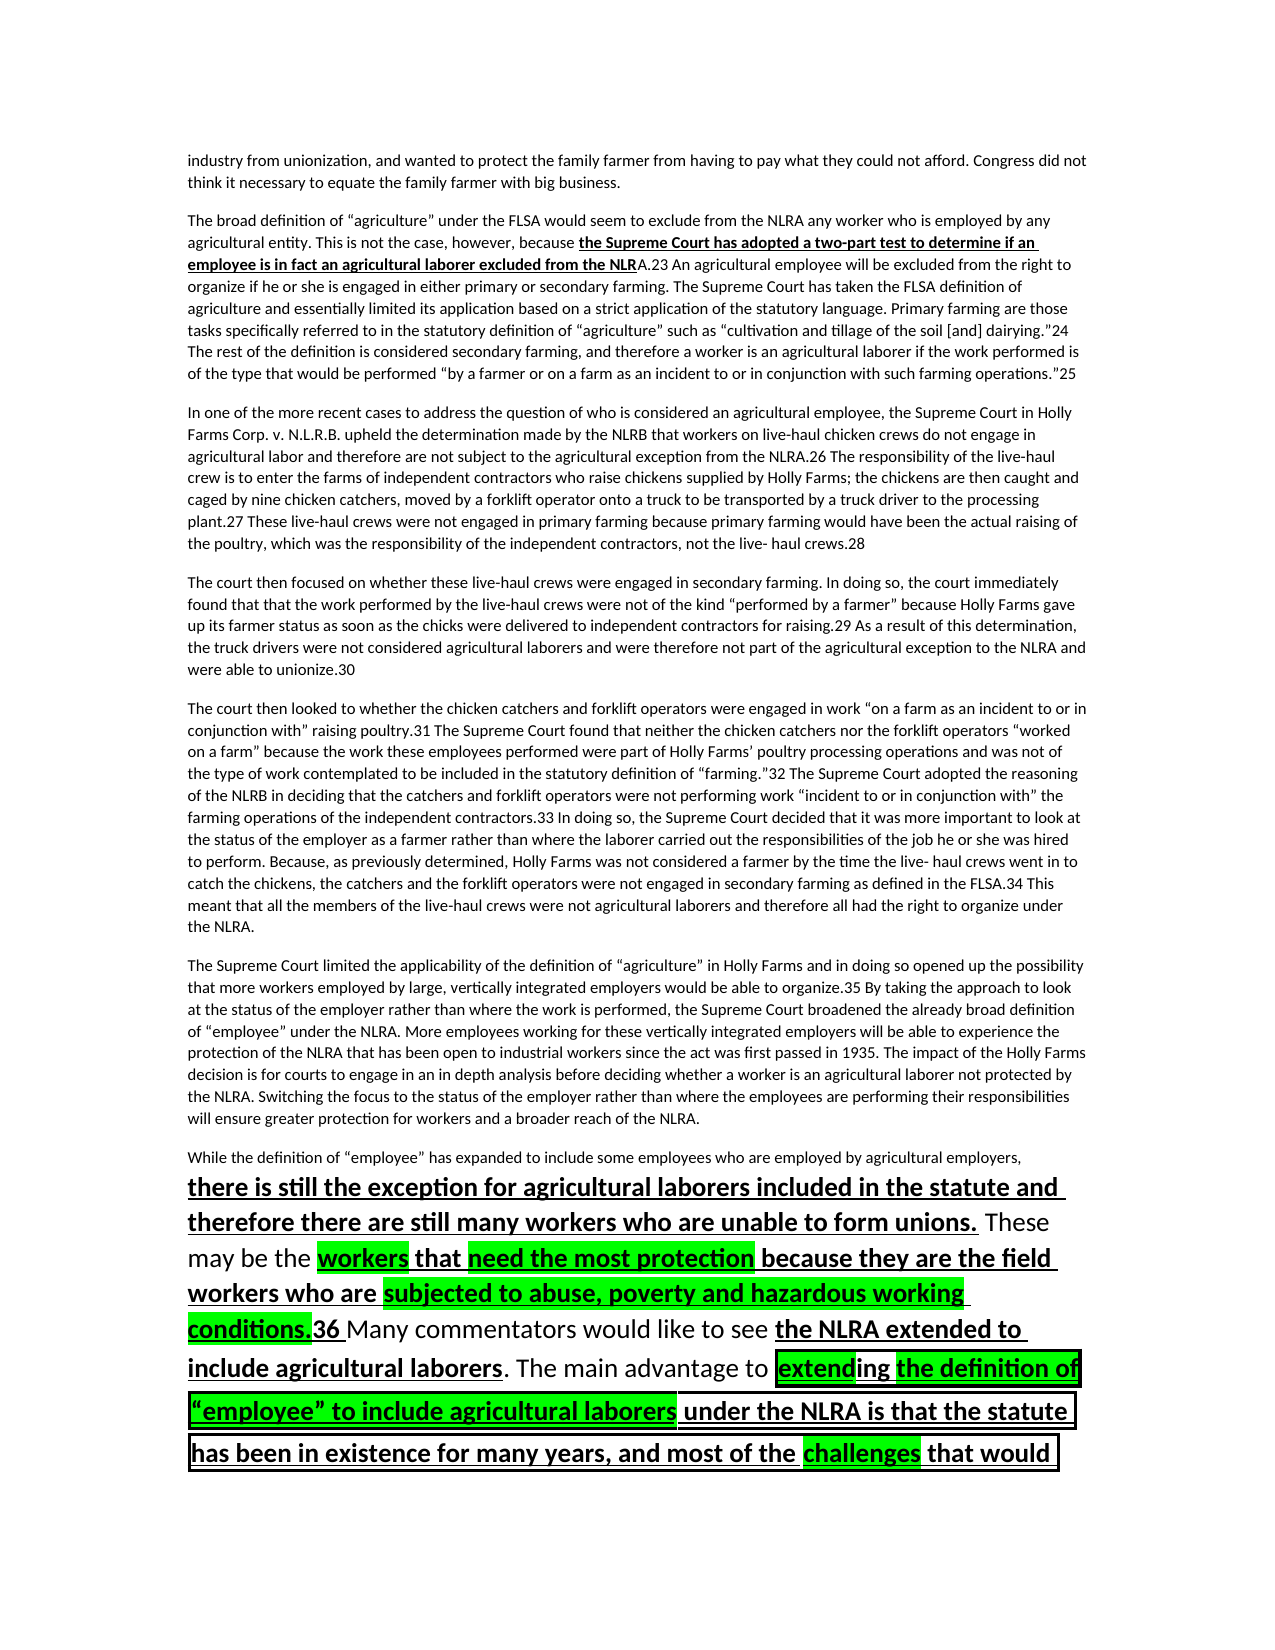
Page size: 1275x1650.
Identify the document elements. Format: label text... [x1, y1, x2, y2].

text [187, 1147, 1087, 1472]
text The court then focused on whether these live-haul crews were engaged in secondary farming. In doing so, the court immediately found that that the work performed by the live-haul crews were not of the kind “performed by a farmer” because Holly Farms gave up its farmer status as soon as the chicks were delivered to independent contractors for raising.29 As a result of this determination, the truck drivers were not considered agricultural laborers and were therefore not part of the agricultural exception to the NLRA and were able to unionize.30 [187, 572, 1087, 680]
text The broad definition of “agriculture” under the FLSA would seem to exclude from the NLRA any worker who is employed by any agricultural entity. This is not the case, however, because the Supreme Court has adopted a two-part test to determine if an employee is in fact an agricultural laborer excluded from the NLRA.23 An agricultural employee will be excluded from the right to organize if he or she is engaged in either primary or secondary farming. The Supreme Court has taken the FLSA definition of agriculture and essentially limited its application based on a strict application of the statutory language. Primary farming are those tasks specifically referred to in the statutory definition of “agriculture” such as “cultivation and tillage of the soil [and] dairying.”24 The rest of the definition is considered secondary farming, and therefore a worker is an agricultural laborer if the work performed is of the type that would be performed “by a farmer or on a farm as an incident to or in conjunction with such farming operations.”25 [187, 210, 1087, 384]
text The court then looked to whether the chicken catchers and forklift operators were engaged in work “on a farm as an incident to or in conjunction with” raising poultry.31 The Supreme Court found that neither the chicken catchers nor the forklift operators “worked on a farm” because the work these employees performed were part of Holly Farms’ poultry processing operations and was not of the type of work contemplated to be included in the statutory definition of “farming.”32 The Supreme Court adopted the reasoning of the NLRB in deciding that the catchers and forklift operators were not performing work “incident to or in conjunction with” the farming operations of the independent contractors.33 In doing so, the Supreme Court decided that it was more important to look at the status of the employer as a farmer rather than where the laborer carried out the responsibilities of the job he or she was hired to perform. Because, as previously determined, Holly Farms was not considered a farmer by the time the live- haul crews went in to catch the chickens, the catchers and the forklift operators were not engaged in secondary farming as defined in the FLSA.34 This meant that all the members of the live-haul crews were not agricultural laborers and therefore all had the right to organize under the NLRA. [187, 698, 1087, 937]
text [187, 150, 1087, 192]
text In one of the more recent cases to address the question of who is considered an agricultural employee, the Supreme Court in Holly Farms Corp. v. N.L.R.B. upheld the determination made by the NLRB that workers on live-haul chicken crews do not engage in agricultural labor and therefore are not subject to the agricultural exception from the NLRA.26 The responsibility of the live-haul crew is to enter the farms of independent contractors who raise chickens supplied by Holly Farms; the chickens are then caught and caged by nine chicken catchers, moved by a forklift operator onto a truck to be transported by a truck driver to the processing plant.27 These live-haul crews were not engaged in primary farming because primary farming would have been the actual raising of the poultry, which was the responsibility of the independent contractors, not the live- haul crews.28 [187, 402, 1087, 554]
text The Supreme Court limited the applicability of the definition of “agriculture” in Holly Farms and in doing so opened up the possibility that more workers employed by large, vertically integrated employers would be able to organize.35 By taking the approach to look at the status of the employer rather than where the work is performed, the Supreme Court broadened the already broad definition of “employee” under the NLRA. More employees working for these vertically integrated employers will be able to experience the protection of the NLRA that has been open to industrial workers since the act was first passed in 1935. The impact of the Holly Farms decision is for courts to engage in an in depth analysis before deciding whether a worker is an agricultural laborer not protected by the NLRA. Switching the focus to the status of the employer rather than where the employees are performing their responsibilities will ensure greater protection for workers and a broader reach of the NLRA. [187, 955, 1087, 1129]
